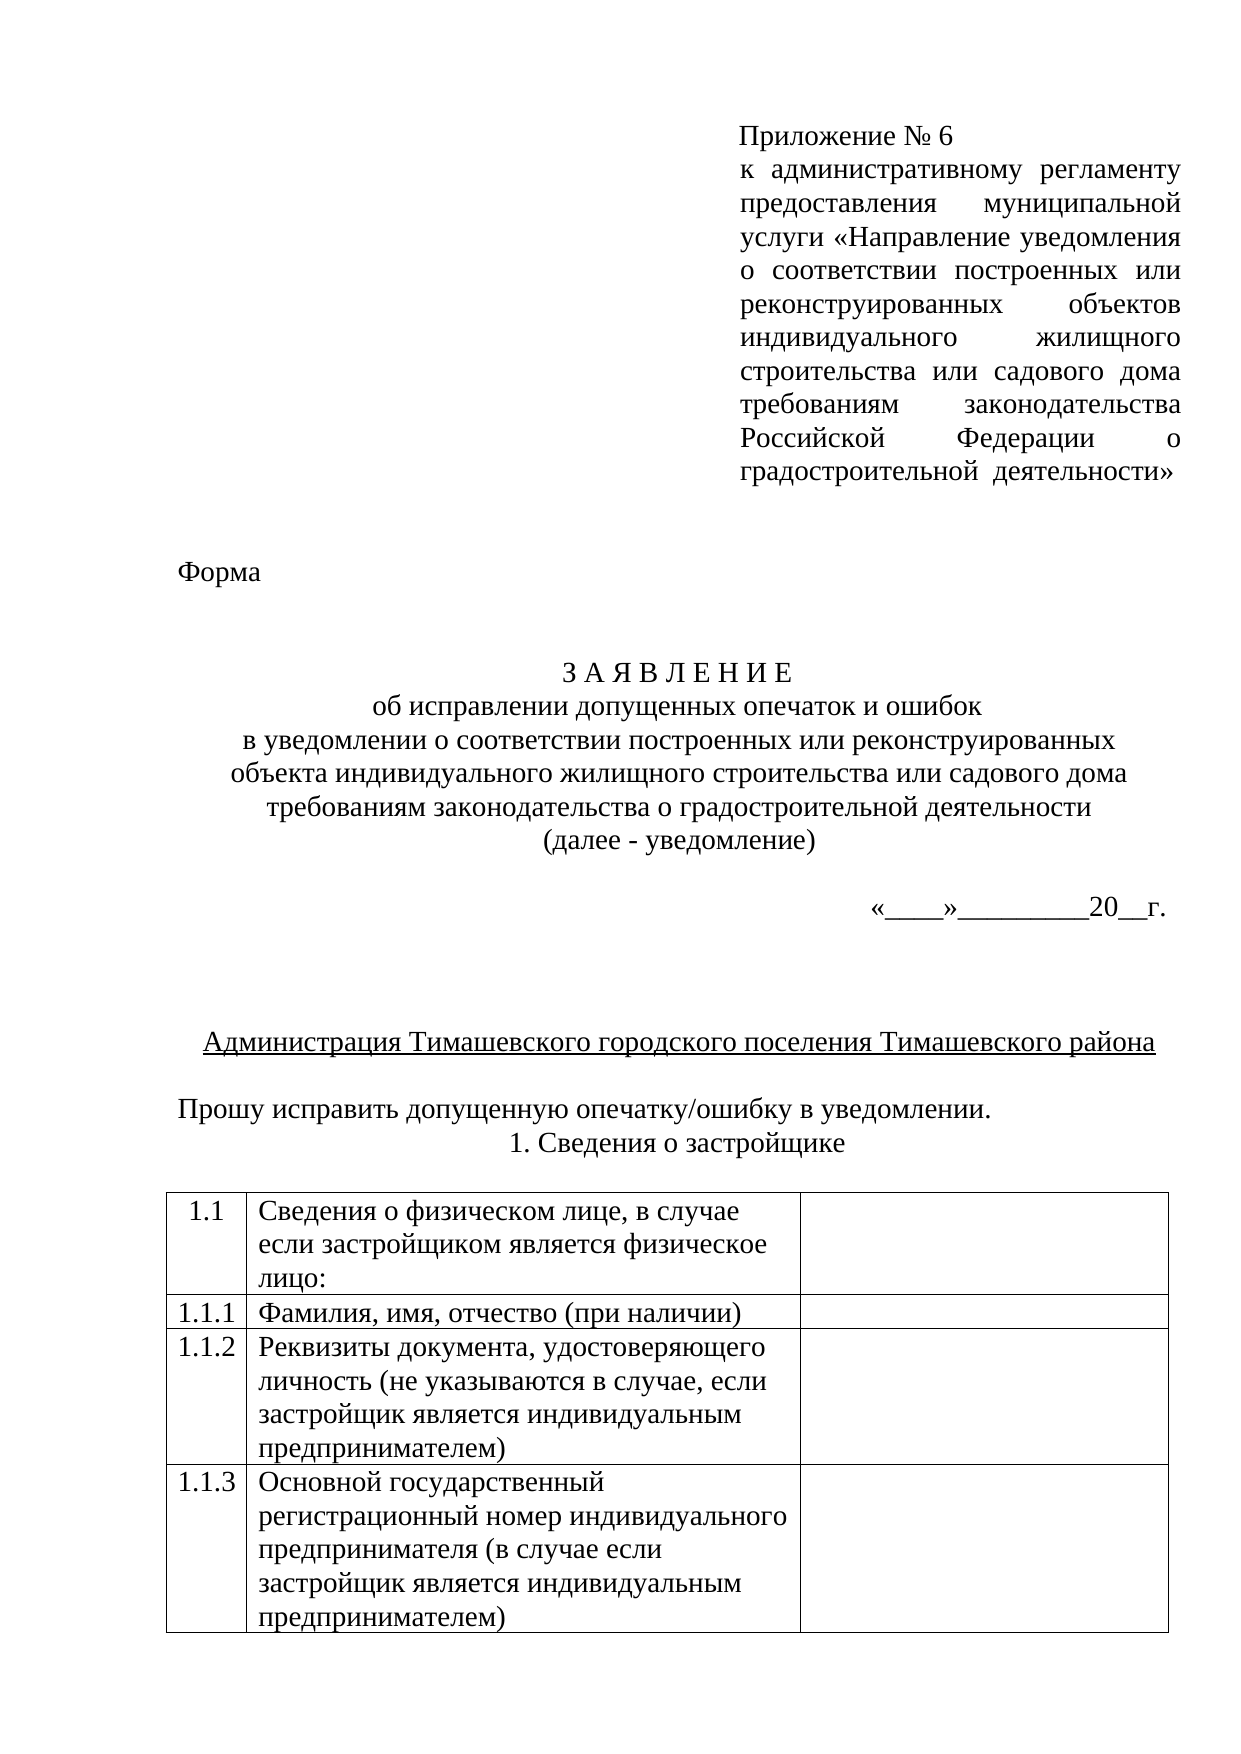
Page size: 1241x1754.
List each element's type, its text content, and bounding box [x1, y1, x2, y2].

text Прошу исправить допущенную опечатку/ошибку в уведомлении. [177, 1091, 1181, 1125]
table_header 1.1 [167, 1193, 246, 1294]
table_header [801, 1193, 1168, 1294]
table_cell 1.1.3 [167, 1465, 246, 1632]
text «____»_________20__г. [841, 889, 1181, 923]
text Приложение № 6 [738, 118, 1181, 152]
table_cell Основной государственный регистрационный номер индивидуального предпринимателя (в случае если застройщик является индивидуальным предпринимателем) [247, 1465, 800, 1632]
table_cell [801, 1295, 1168, 1328]
table_cell [801, 1465, 1168, 1632]
text об исправлении допущенных опечаток и ошибок [177, 688, 1177, 722]
text к административному регламенту предоставления муниципальной услуги «Направление уведомления о соответствии построенных или реконструированных объектов индивидуального жилищного строительства или садового дома требованиям законодательства Российской Федерации о градостроительной деятельности» [740, 152, 1181, 487]
text Форма [177, 554, 1181, 588]
text З А Я В Л Е Н И Е [177, 655, 1177, 688]
table_cell 1.1.2 [167, 1329, 246, 1463]
table_header Сведения о физическом лице, в случае если застройщиком является физическое лицо: [247, 1193, 800, 1294]
table_cell [801, 1329, 1168, 1463]
text объекта индивидуального жилищного строительства или садового дома требованиям законодательства о градостроительной деятельности [177, 755, 1181, 822]
text (далее - уведомление) [177, 822, 1181, 856]
table_cell 1.1.1 [167, 1295, 246, 1328]
text 1. Сведения о застройщике [177, 1125, 1177, 1158]
table_cell Реквизиты документа, удостоверяющего личность (не указываются в случае, если застройщик является индивидуальным предпринимателем) [247, 1329, 800, 1463]
text Администрация Тимашевского городского поселения Тимашевского района [177, 1024, 1181, 1058]
table_cell Фамилия, имя, отчество (при наличии) [247, 1295, 800, 1328]
text в уведомлении о соответствии построенных или реконструированных [177, 722, 1181, 755]
